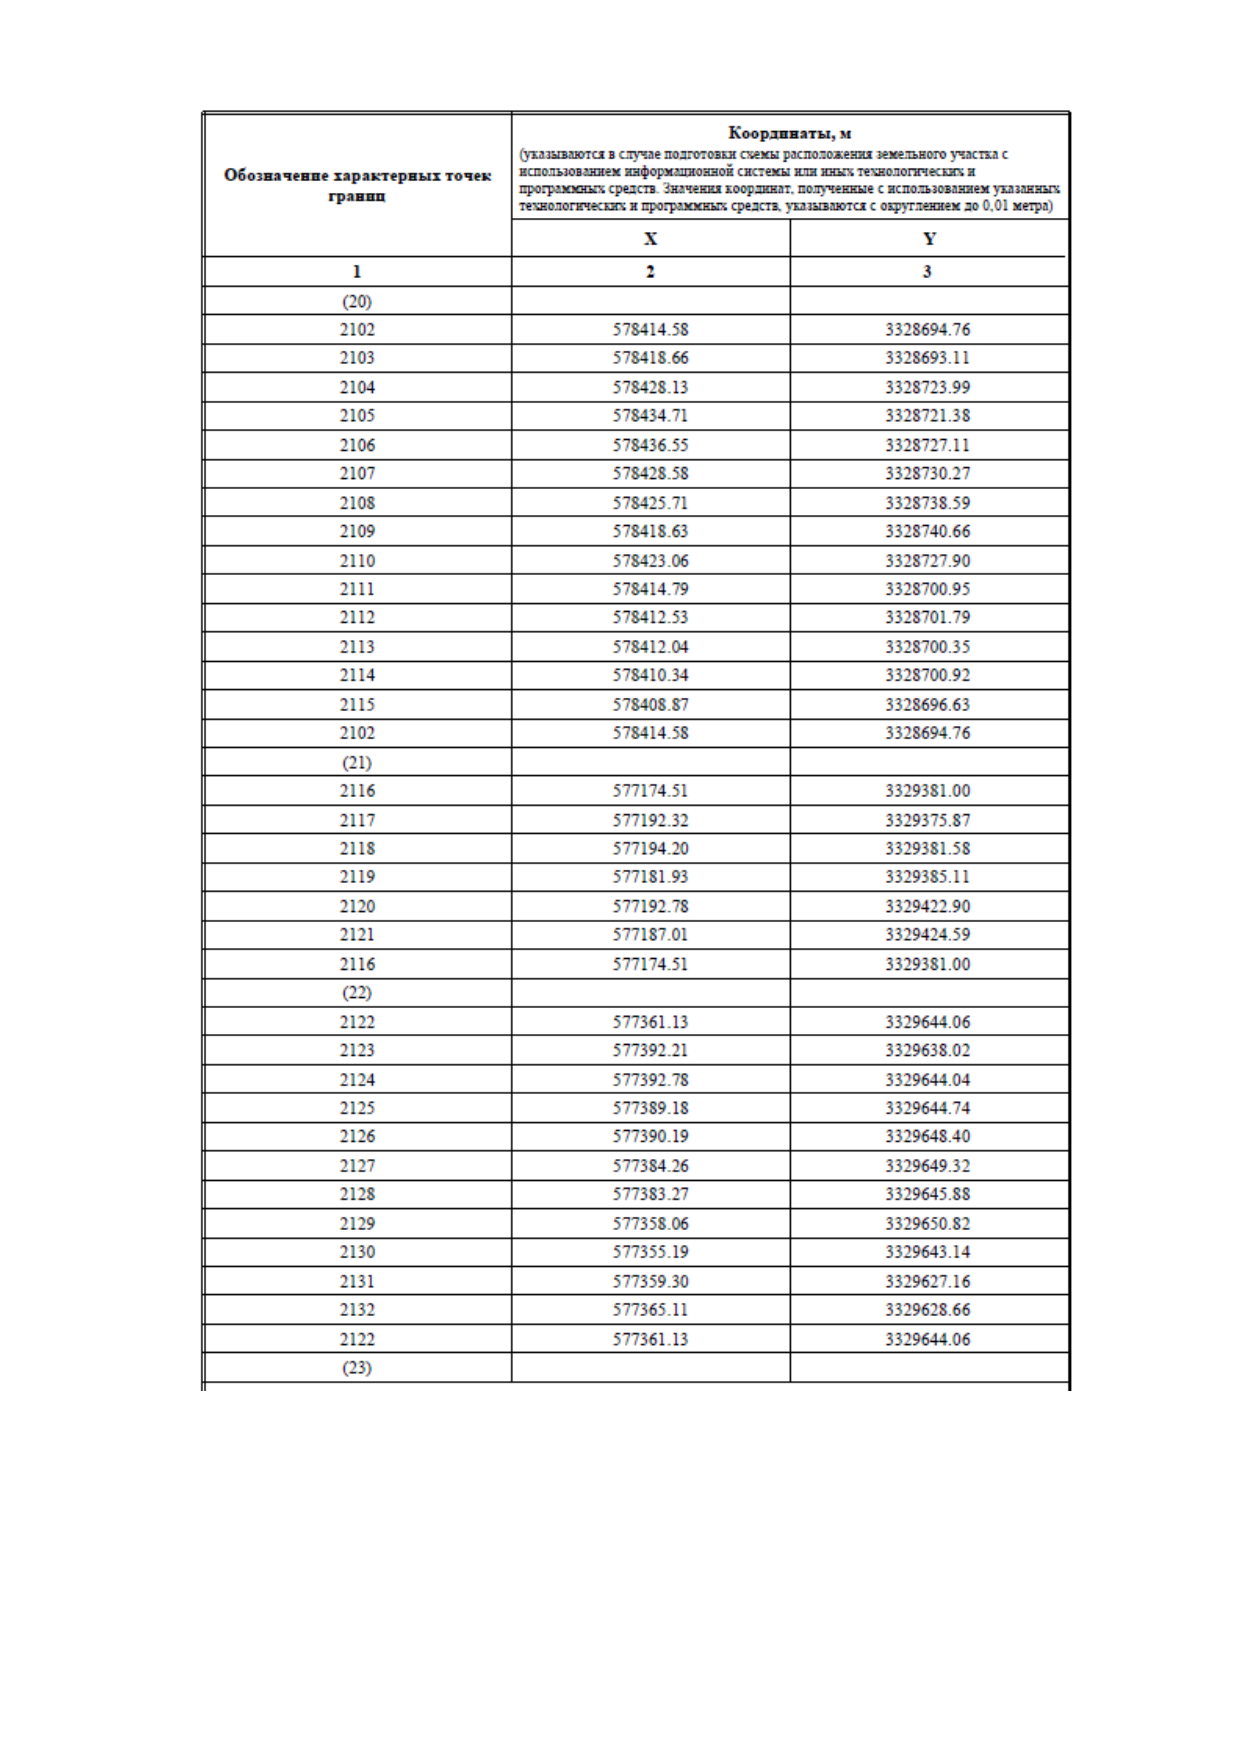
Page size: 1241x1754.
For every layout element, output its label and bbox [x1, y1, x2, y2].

picture [192, 106, 1080, 1391]
